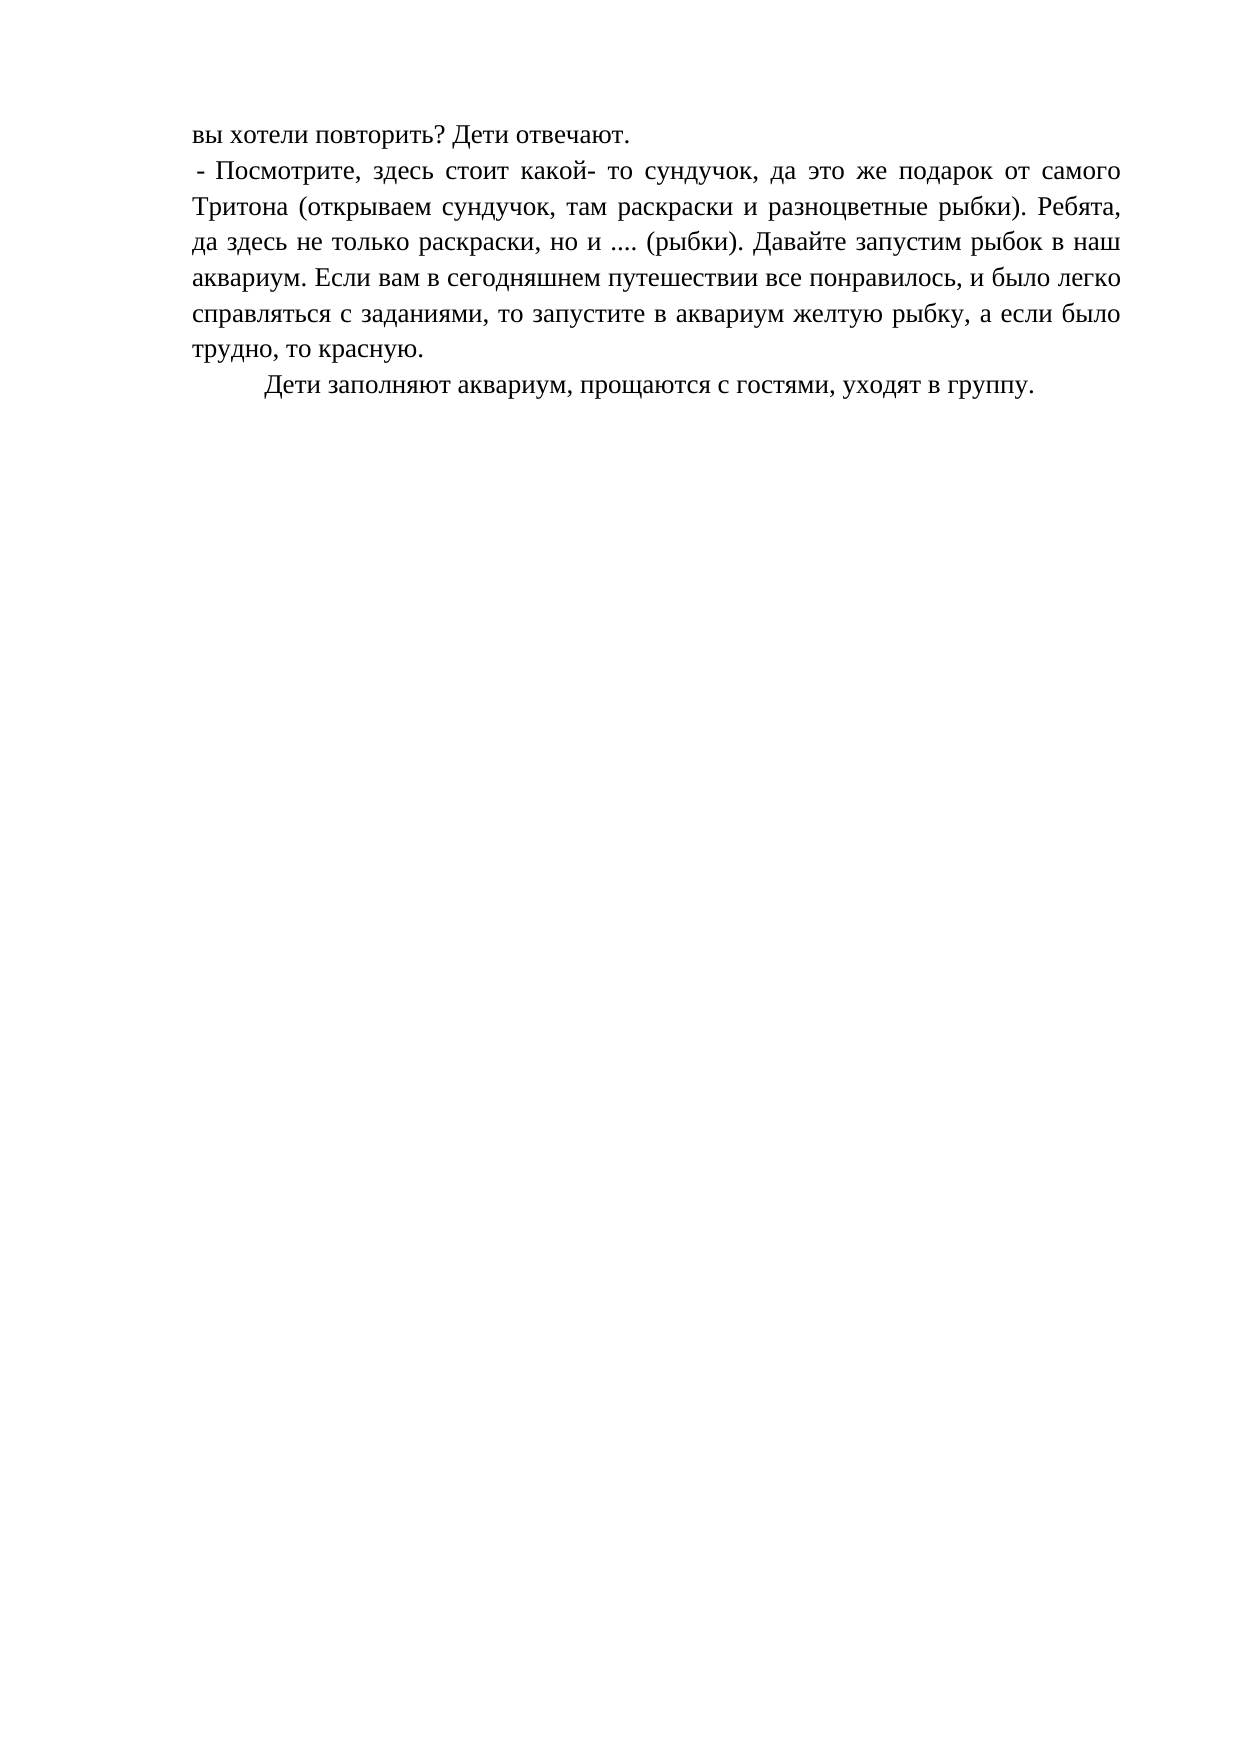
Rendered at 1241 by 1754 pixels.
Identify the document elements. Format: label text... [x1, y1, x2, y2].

list Посмотрите, здесь стоит какой- то сундучок, да это же подарок от самого Тритона (открываем сундучок, там раскраски и разноцветные рыбки). Ребята, да здесь не только раскраски, но и .... (рыбки). Давайте запустим рыбок в наш аквариум. Если вам в сегодняшнем путешествии все понравилось, и было легко справляться с заданиями, то запустите в аквариум желтую рыбку, а если было трудно, то красную. [192, 154, 1122, 364]
text Дети заполняют аквариум, прощаются с гостями, уходят в группу. [177, 368, 1122, 399]
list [192, 118, 1122, 149]
